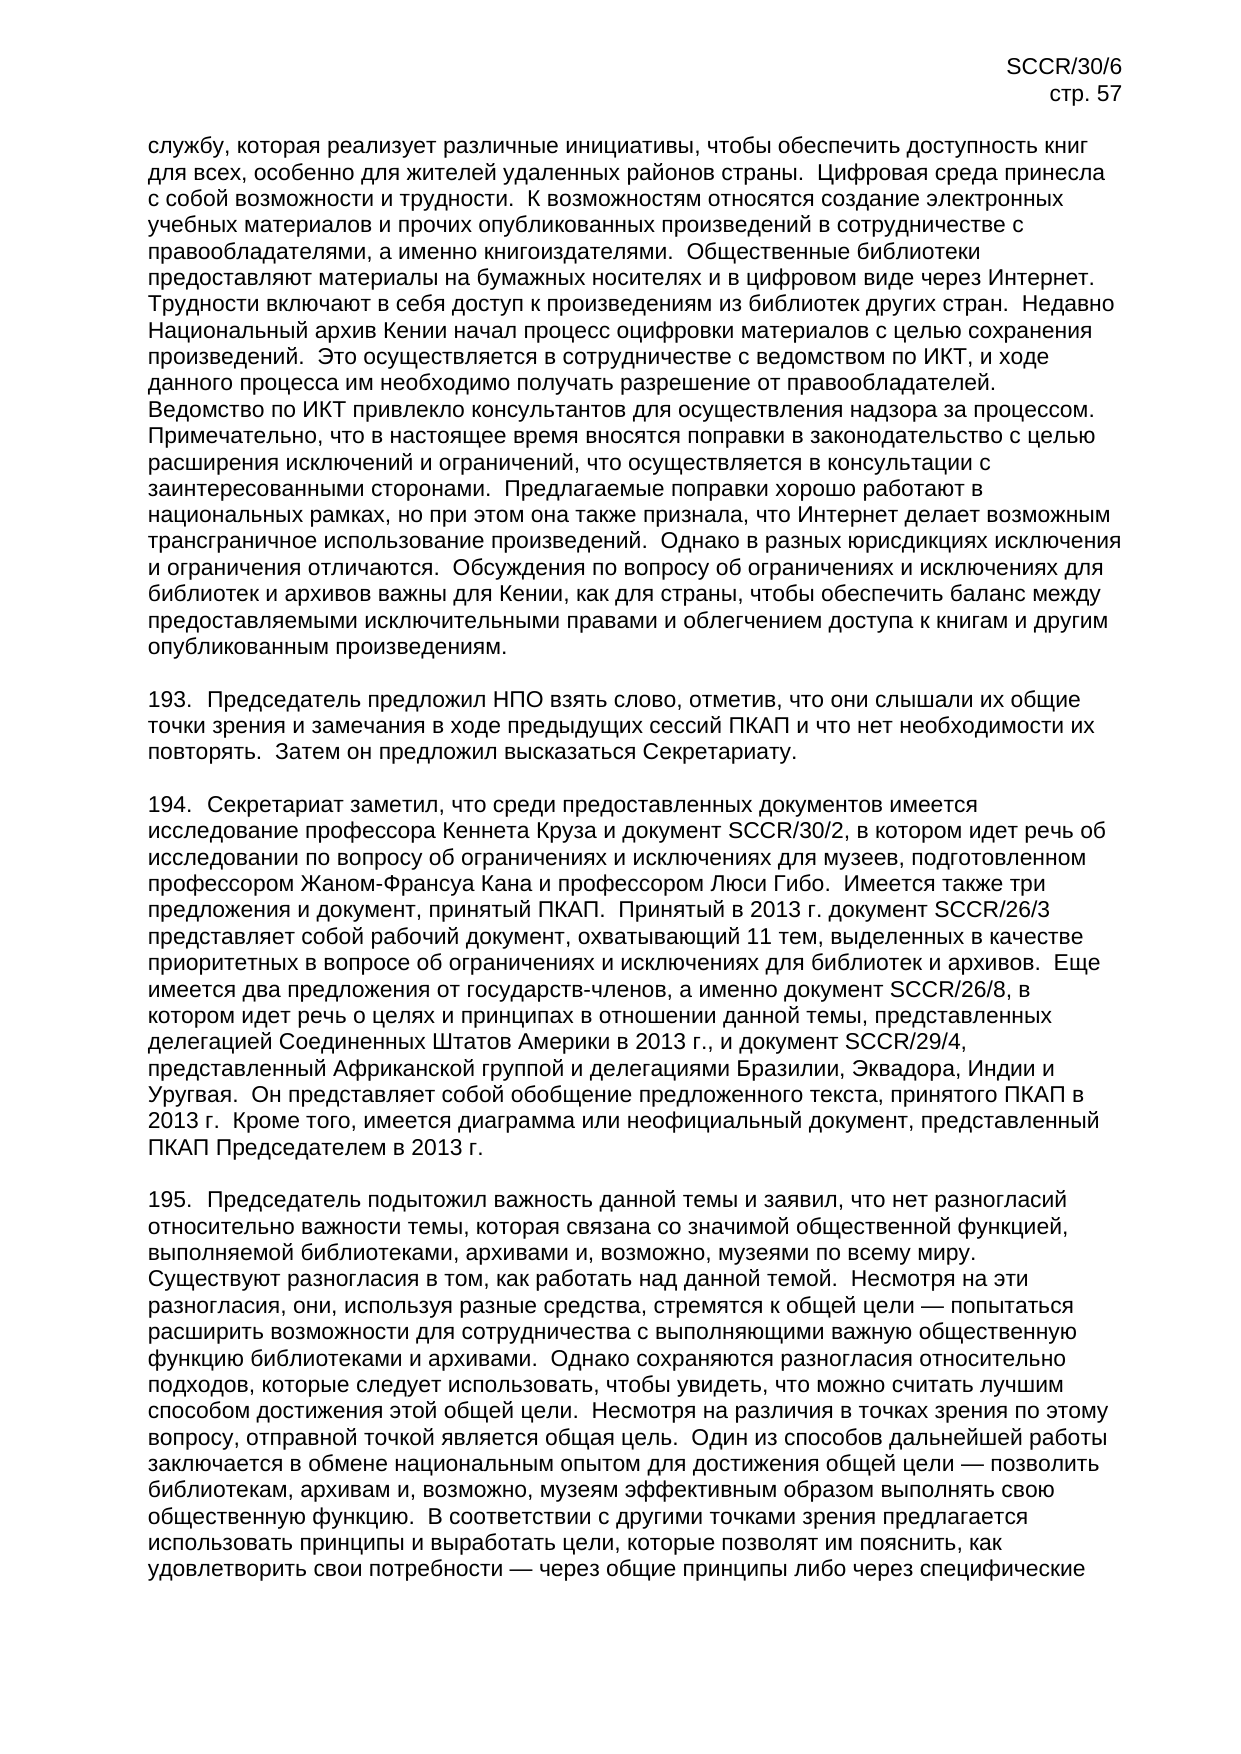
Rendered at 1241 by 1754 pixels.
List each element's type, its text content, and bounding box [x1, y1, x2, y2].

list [148, 1186, 1122, 1582]
list Председатель предложил НПО взять слово, отметив, что они слышали их общие точки зрения и замечания в ходе предыдущих сессий ПКАП и что нет необходимости их повторять. Затем он предложил высказаться Секретариату. [148, 686, 1122, 765]
list Секретариат заметил, что среди предоставленных документов имеется исследование профессора Кеннета Круза и документ SCCR/30/2, в котором идет речь об исследовании по вопросу об ограничениях и исключениях для музеев, подготовленном профессором Жаном-Франсуа Кана и профессором Люси Гибо. Имеется также три предложения и документ, принятый ПКАП. Принятый в 2013 г. документ SCCR/26/3 представляет собой рабочий документ, охватывающий 11 тем, выделенных в качестве приоритетных в вопросе об ограничениях и исключениях для библиотек и архивов. Еще имеется два предложения от государств-членов, а именно документ SCCR/26/8, в котором идет речь о целях и принципах в отношении данной темы, представленных делегацией Соединенных Штатов Америки в 2013 г., и документ SCCR/29/4, представленный Африканской группой и делегациями Бразилии, Эквадора, Индии и Уругвая. Он представляет собой обобщение предложенного текста, принятого ПКАП в 2013 г. Кроме того, имеется диаграмма или неофициальный документ, представленный ПКАП Председателем в 2013 г. [148, 791, 1122, 1160]
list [148, 132, 1122, 659]
